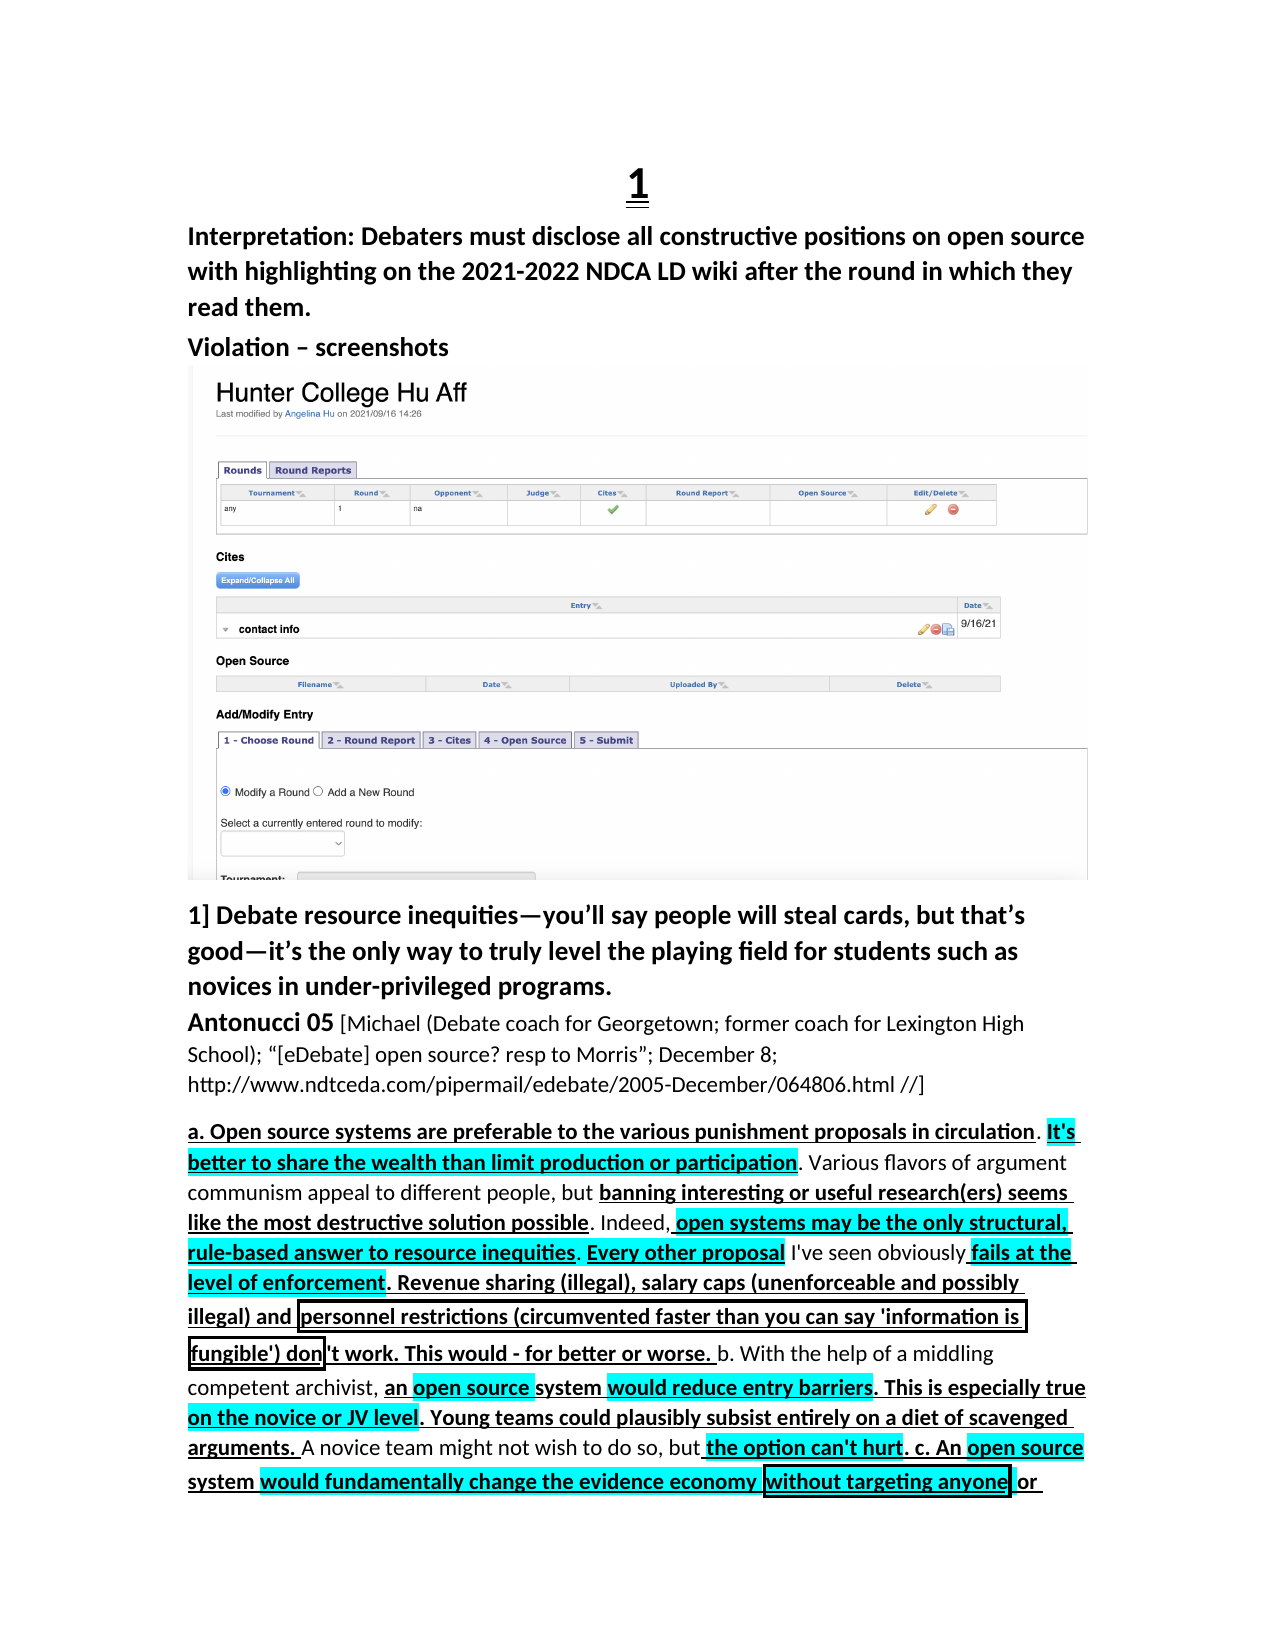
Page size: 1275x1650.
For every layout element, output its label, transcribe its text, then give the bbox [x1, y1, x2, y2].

subtitle 1] Debate resource inequities—you’ll say people will steal cards, but that’s good—it’s the only way to truly level the playing field for students such as novices in under-privileged programs. [187, 898, 1087, 1003]
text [187, 1117, 1087, 1498]
text Antonucci 05 [Michael (Debate coach for Georgetown; former coach for Lexington High School); “[eDebate] open source? resp to Morris”; December 8; http://www.ndtceda.com/pipermail/edebate/2005-December/064806.html //] [187, 1005, 1087, 1099]
picture [187, 365, 1088, 880]
subtitle 1 [187, 154, 1087, 210]
subtitle Interpretation: Debaters must disclose all constructive positions on open source with highlighting on the 2021-2022 NDCA LD wiki after the round in which they read them. [187, 219, 1087, 323]
subtitle Violation – screenshots [187, 330, 1087, 363]
